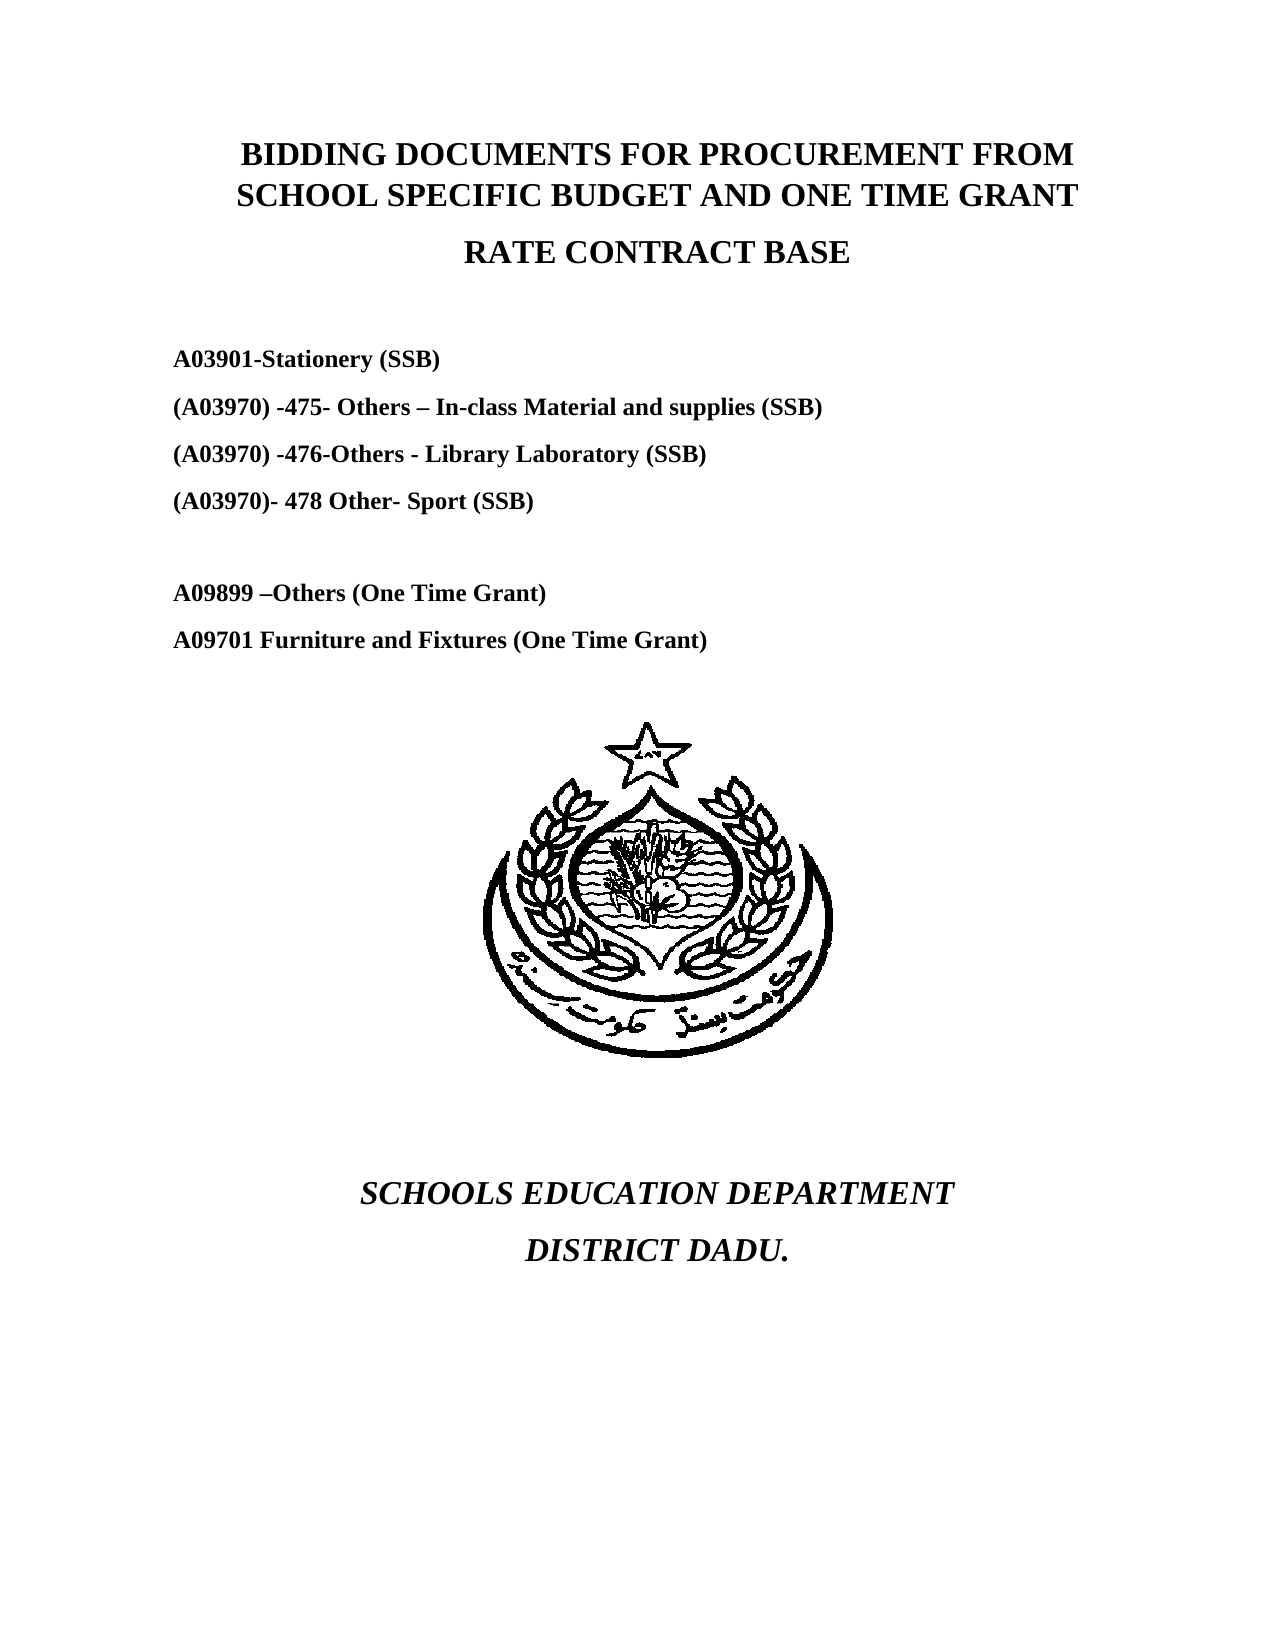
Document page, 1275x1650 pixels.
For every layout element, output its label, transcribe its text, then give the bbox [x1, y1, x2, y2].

text (A03970) -475- Others – In-class Material and supplies (SSB) [173, 392, 1142, 420]
text RATE CONTRACT BASE [173, 232, 1142, 271]
text (A03970) -476-Others - Library Laboratory (SSB) [173, 439, 1142, 467]
text BIDDING DOCUMENTS FOR PROCUREMENT FROM SCHOOL SPECIFIC BUDGET AND ONE TIME GRANT [173, 134, 1142, 213]
text SCHOOLS EDUCATION DEPARTMENT [173, 1173, 1142, 1212]
text A03901-Stationery (SSB) [173, 344, 1142, 373]
text A09899 –Others (One Time Grant) [173, 578, 1142, 607]
text A09701 Furniture and Fixtures (One Time Grant) [173, 625, 1142, 654]
text (A03970)- 478 Other- Sport (SSB) [173, 486, 1142, 514]
text DISTRICT DADU. [173, 1231, 1142, 1269]
picture [474, 719, 841, 1061]
